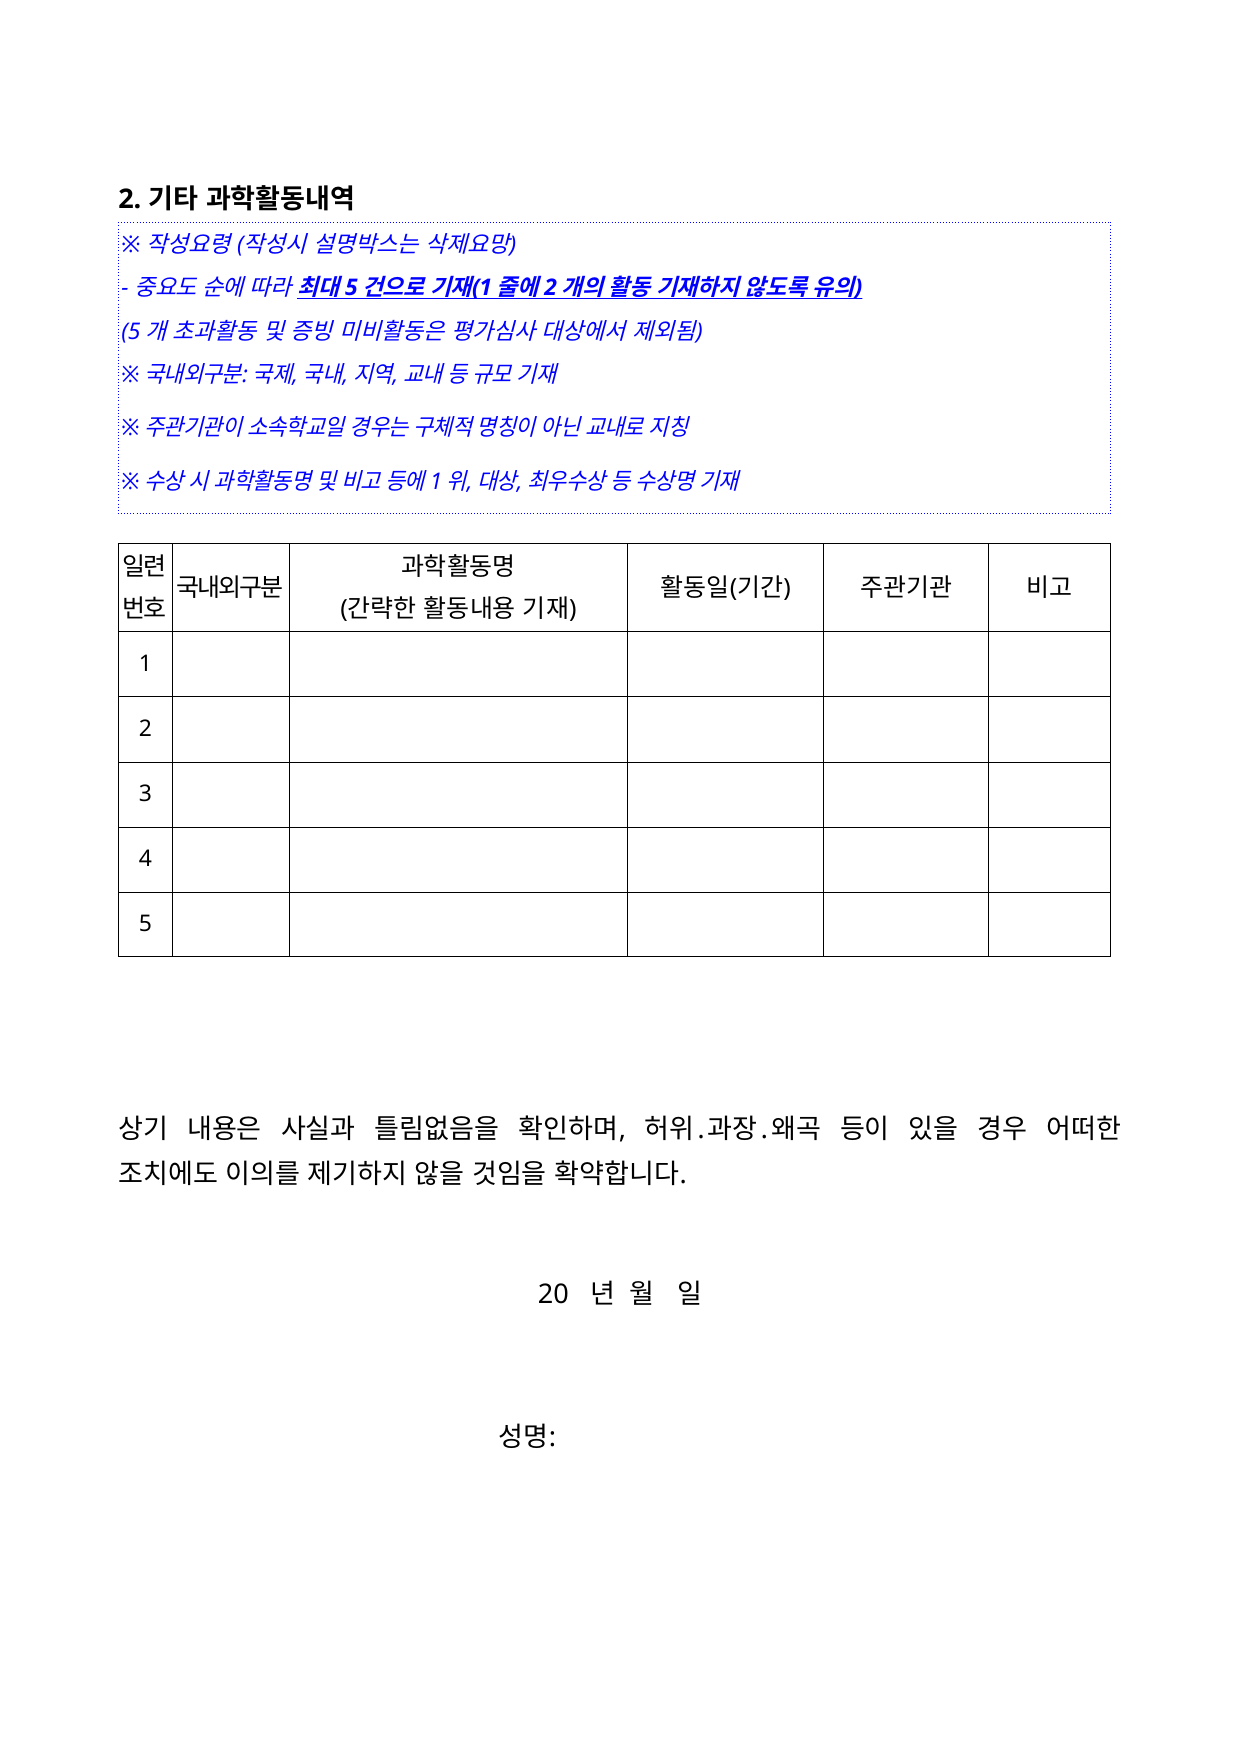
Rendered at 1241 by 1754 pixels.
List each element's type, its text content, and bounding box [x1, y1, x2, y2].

table_header 비고 [989, 544, 1110, 631]
table_cell 2 [119, 697, 172, 761]
table_cell [989, 632, 1110, 696]
text 상기 내용은 사실과 틀림없음을 확인하며, 허위․과장․왜곡 등이 있을 경우 어떠한 조치에도 이의를 제기하지 않을 것임을 확약합니다. [118, 1107, 1137, 1192]
table_cell [173, 632, 289, 696]
table_cell [290, 893, 627, 956]
table_cell [628, 632, 823, 696]
table_cell [824, 893, 988, 956]
table_cell 5 [119, 893, 172, 956]
table_cell 4 [119, 828, 172, 892]
table_cell [989, 697, 1110, 761]
table_header ※ 작성요령 (작성시 설명박스는 삭제요망) - 중요도 순에 따라 최대 5건으로 기재(1줄에 2개의 활동 기재하지 않도록 유의) (5개 초과활동 및 증빙 미비활동은 평가심사 대상에서 제외됨) ※ 국내외구분: 국제, 국내, 지역, 교내 등 규모 기재 ※ 주관기관이 소속학교일 경우는 구체적 명칭이 아닌 교내로 지칭 ※ 수상 시 과학활동명 및 비고 등에 1위, 대상, 최우수상 등 수상명 기재 [118, 222, 1110, 513]
table_cell [628, 697, 823, 761]
table_header 주관기관 [824, 544, 988, 631]
table_cell [173, 893, 289, 956]
table_header 국내외구분 [173, 544, 289, 631]
table_cell [628, 893, 823, 956]
text 20 년 월 일 [118, 1272, 1137, 1312]
table_cell [824, 632, 988, 696]
table_cell [824, 828, 988, 892]
table_cell [173, 763, 289, 826]
table_cell 3 [119, 763, 172, 826]
table_cell [290, 828, 627, 892]
table_cell [824, 763, 988, 826]
text 성명: [118, 1415, 1137, 1455]
table_cell [989, 893, 1110, 956]
table_cell [824, 697, 988, 761]
table_cell [989, 828, 1110, 892]
table_header 과학활동명 (간략한 활동내용 기재) [290, 544, 627, 631]
table_cell [290, 632, 627, 696]
table_cell [173, 697, 289, 761]
table_cell [628, 763, 823, 826]
table_cell [290, 697, 627, 761]
table_header 활동일(기간) [628, 544, 823, 631]
table_cell [628, 828, 823, 892]
table_cell [173, 828, 289, 892]
table_cell [290, 763, 627, 826]
text 2. 기타 과학활동내역 [118, 177, 1122, 216]
table_cell 1 [119, 632, 172, 696]
table_cell [989, 763, 1110, 826]
table_header 일련 번호 [119, 544, 172, 631]
